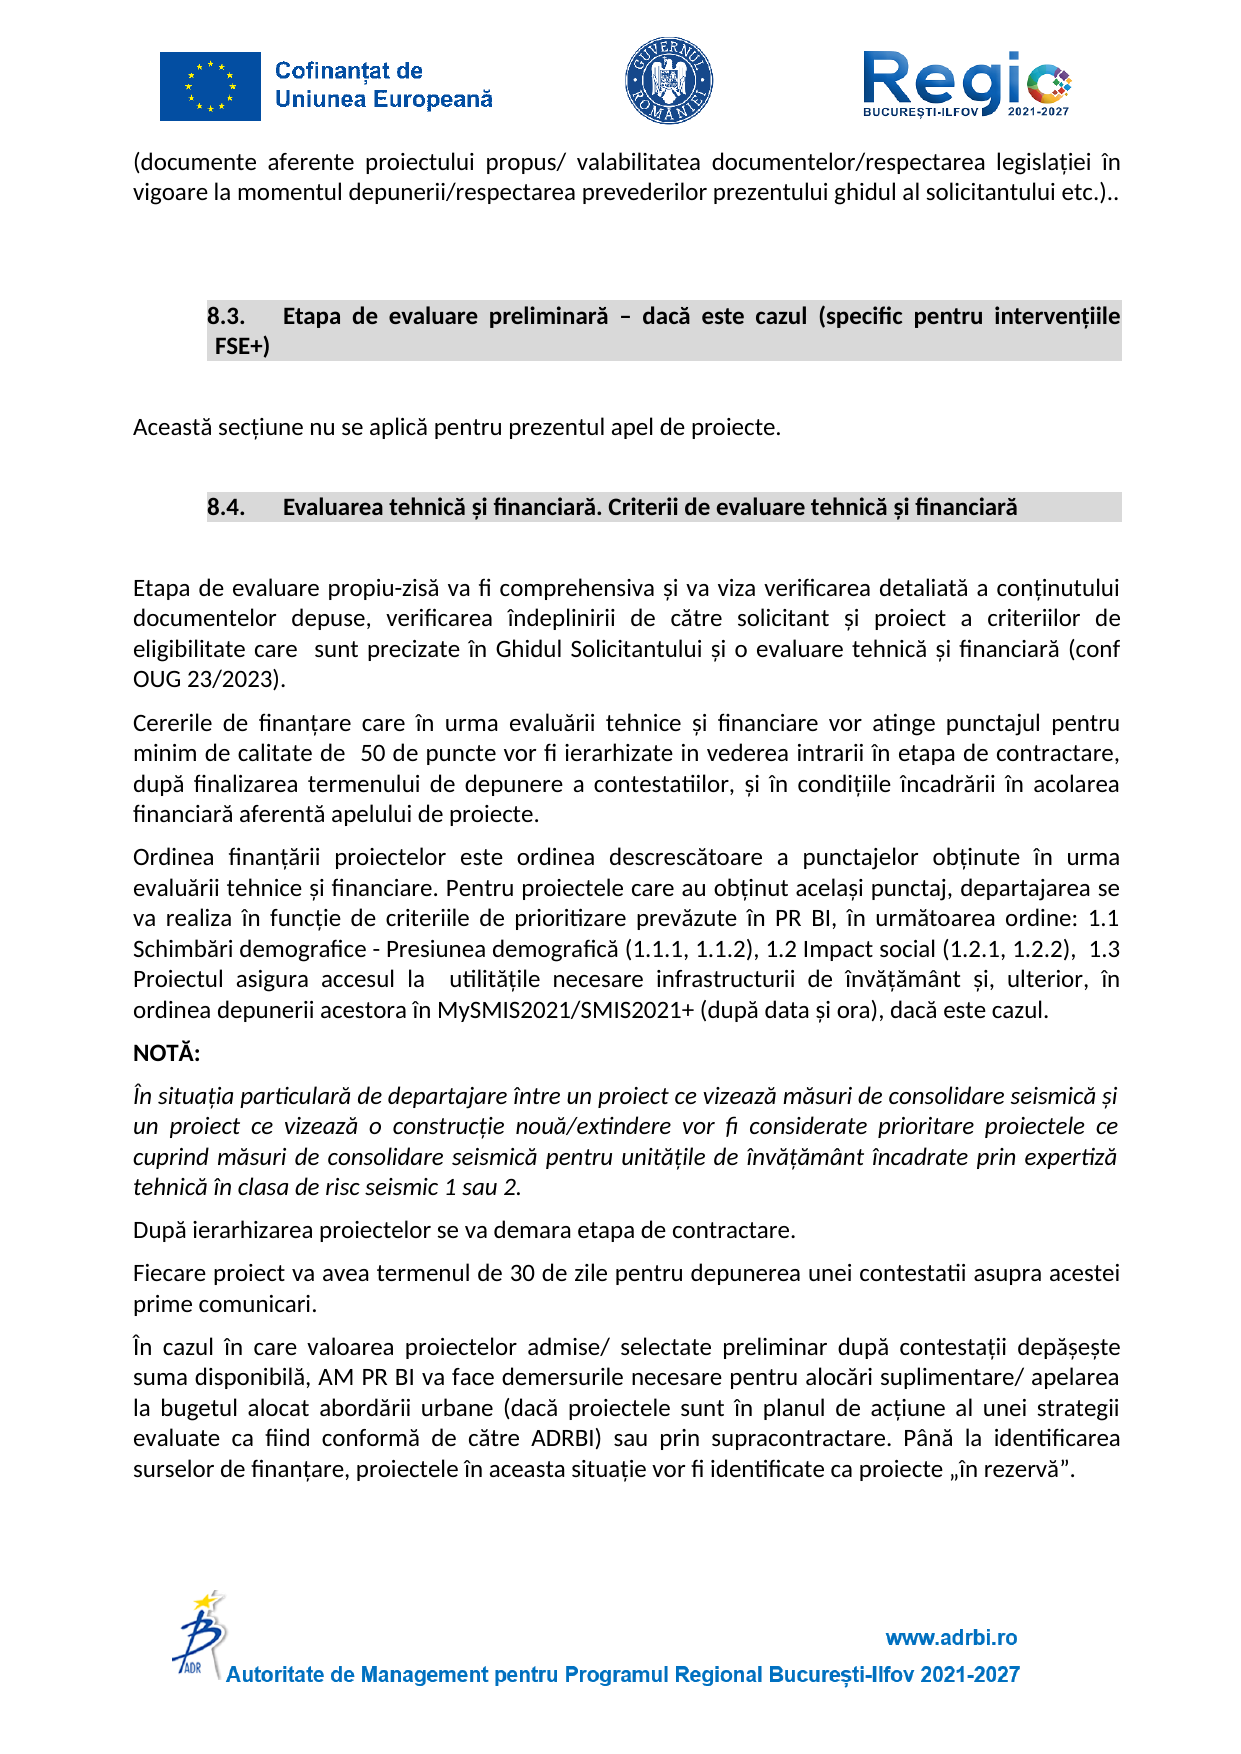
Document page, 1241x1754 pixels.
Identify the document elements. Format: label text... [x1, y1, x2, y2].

subtitle 8.4. Evaluarea tehnică și financiară. Criterii de evaluare tehnică și financiară [207, 492, 1122, 522]
text După ierarhizarea proiectelor se va demara etapa de contractare. [133, 1214, 1122, 1245]
picture [155, 35, 1101, 125]
text Ordinea finanțării proiectelor este ordinea descrescătoare a punctajelor obținute în urma evaluării tehnice și financiare. Pentru proiectele care au obținut același punctaj, departajarea se va realiza în funcție de criteriile de prioritizare prevăzute în PR BI, în următoarea ordine: 1.1 Schimbări demografice - Presiunea demografică (1.1.1, 1.1.2), 1.2 Impact social (1.2.1, 1.2.2), 1.3 Proiectul asigura accesul la utilitățile necesare infrastructurii de învățământ și, ulterior, în ordinea depunerii acestora în MySMIS2021/SMIS2021+ (după data și ora), dacă este cazul. [133, 841, 1122, 1024]
text Etapa de evaluare propiu-zisă va fi comprehensiva și va viza verificarea detaliată a conținutului documentelor depuse, verificarea îndeplinirii de către solicitant și proiect a criteriilor de eligibilitate care sunt precizate în Ghidul Solicitantului și o evaluare tehnică și financiară (conf OUG 23/2023). [133, 572, 1122, 694]
text Această secțiune nu se aplică pentru prezentul apel de proiecte. [133, 411, 1122, 442]
subtitle 8.3. Etapa de evaluare preliminară – dacă este cazul (specific pentru intervențiile FSE+) [207, 300, 1122, 361]
text Cererile de finanțare care în urma evaluării tehnice și financiare vor atinge punctajul pentru minim de calitate de 50 de puncte vor fi ierarhizate in vederea intrarii în etapa de contractare, după finalizarea termenului de depunere a contestatiilor, și în condițiile încadrării în acolarea financiară aferentă apelului de proiecte. [133, 707, 1122, 829]
picture [132, 1587, 1060, 1699]
text Fiecare proiect va avea termenul de 30 de zile pentru depunerea unei contestatii asupra acestei prime comunicari. [133, 1257, 1122, 1318]
text NOTĂ: [133, 1037, 1122, 1067]
text În cazul în care valoarea proiectelor admise/ selectate preliminar după contestații depășește suma disponibilă, AM PR BI va face demersurile necesare pentru alocări suplimentare/ apelarea la bugetul alocat abordării urbane (dacă proiectele sunt în planul de acțiune al unei strategii evaluate ca fiind conformă de către ADRBI) sau prin supracontractare. Până la identificarea surselor de finanțare, proiectele în aceasta situație vor fi identificate ca proiecte „în rezervă”. [133, 1331, 1122, 1484]
text În situația particulară de departajare între un proiect ce vizează măsuri de consolidare seismică și un proiect ce vizează o construcție nouă/extindere vor fi considerate prioritare proiectele ce cuprind măsuri de consolidare seismică pentru unitățile de învățământ încadrate prin expertiză tehnică în clasa de risc seismic 1 sau 2. [133, 1080, 1122, 1202]
